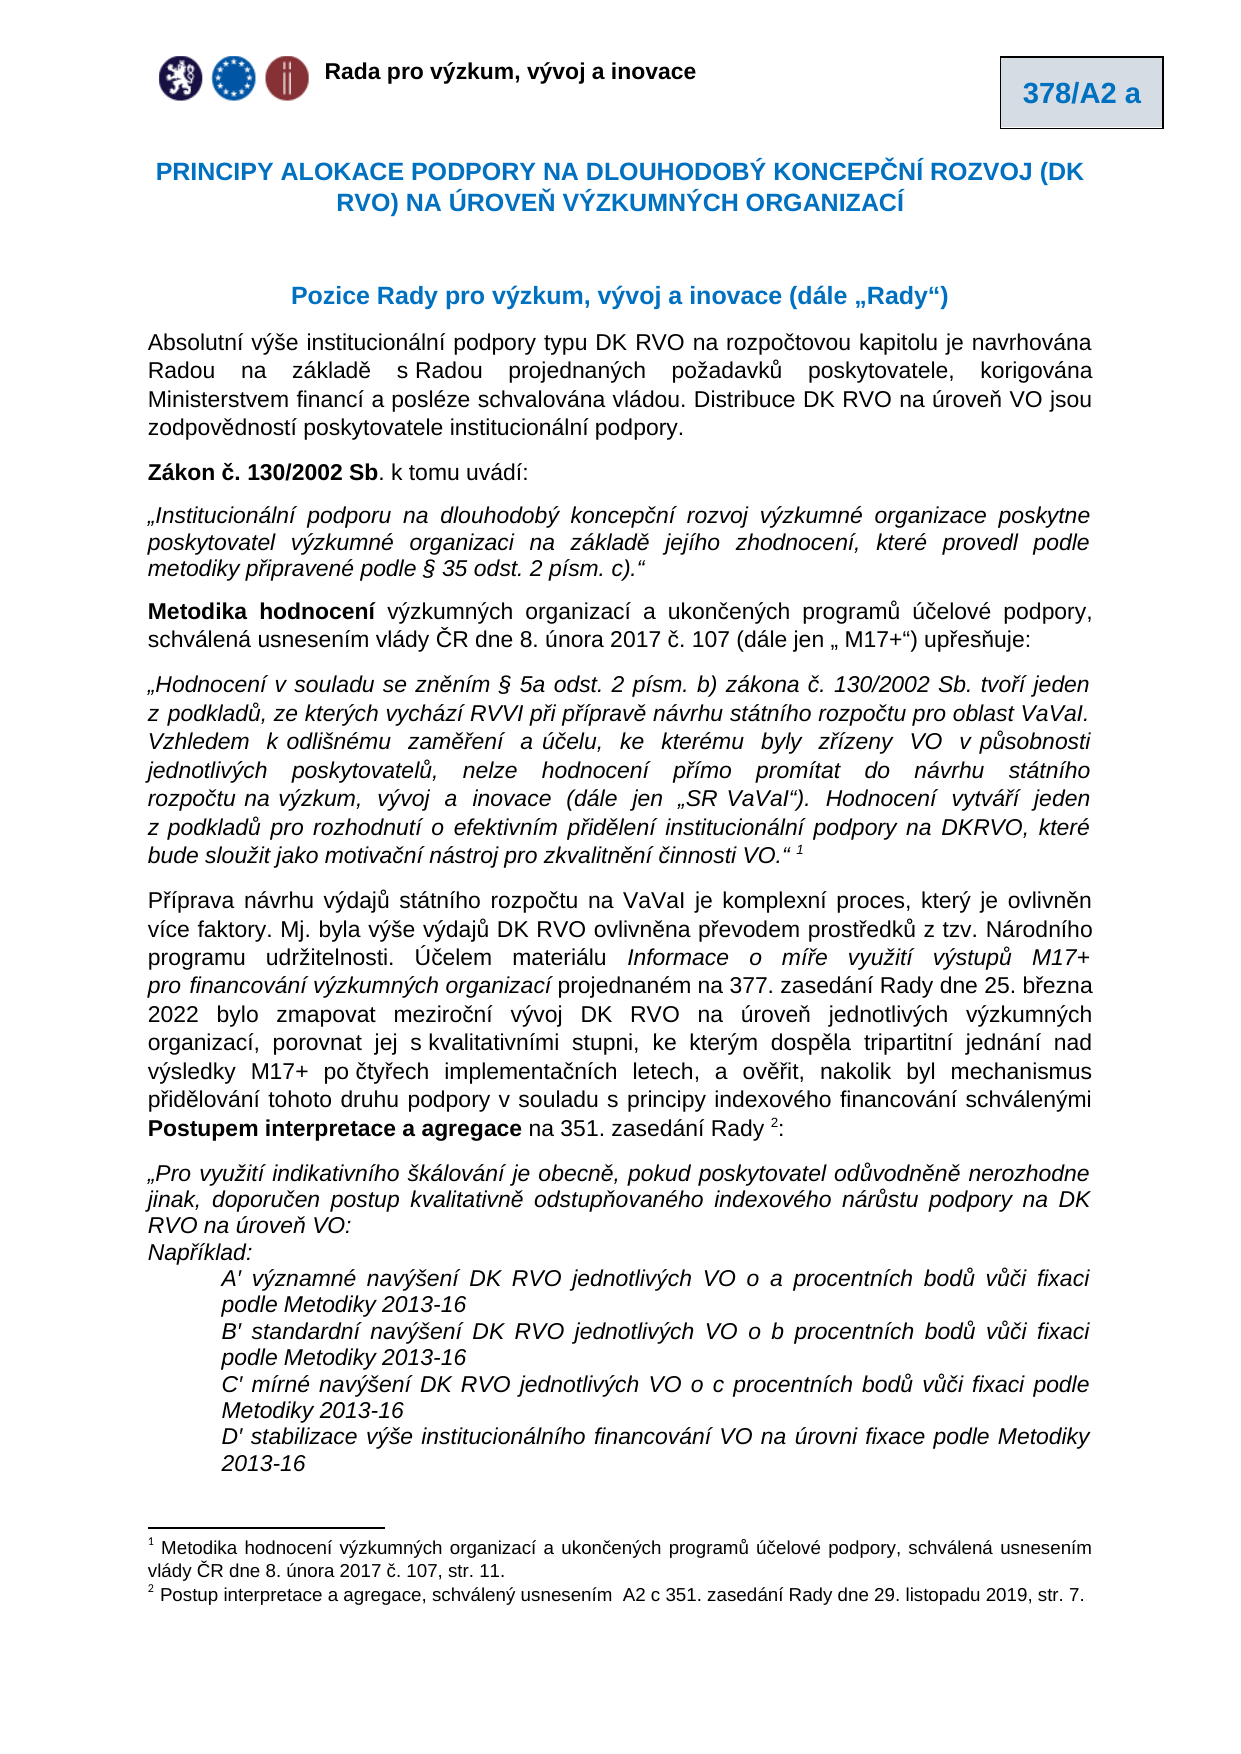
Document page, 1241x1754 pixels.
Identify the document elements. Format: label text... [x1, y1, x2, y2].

text Například: [148, 1239, 1093, 1265]
text Absolutní výše institucionální podpory typu DK RVO na rozpočtovou kapitolu je navrhována Radou na základě s Radou projednaných požadavků poskytovatele, korigována Ministerstvem financí a posléze schvalována vládou. Distribuce DK RVO na úroveň VO jsou zodpovědností poskytovatele institucionální podpory. [148, 329, 1093, 440]
text „Hodnocení v souladu se zněním § 5a odst. 2 písm. b) zákona č. 130/2002 Sb. tvoří jeden z podkladů, ze kterých vychází RVVI při přípravě návrhu státního rozpočtu pro oblast VaVaI. Vzhledem k odlišnému zaměření a účelu, ke kterému byly zřízeny VO v působnosti jednotlivých poskytovatelů, nelze hodnocení přímo promítat do návrhu státního rozpočtu na výzkum, vývoj a inovace (dále jen „SR VaVaI“). Hodnocení vytváří jeden z podkladů pro rozhodnutí o efektivním přidělení institucionální podpory na DKRVO, které bude sloužit jako motivační nástroj pro zkvalitnění činnosti VO.“ [148, 671, 1093, 868]
text D′ stabilizace výše institucionálního financování VO na úrovni fixace podle Metodiky 2013-16 [221, 1423, 1093, 1476]
text „Institucionální podporu na dlouhodobý koncepční rozvoj výzkumné organizace poskytne poskytovatel výzkumné organizaci na základě jejího zhodnocení, které provedl podle metodiky připravené podle § 35 odst. 2 písm. c).“ [148, 502, 1093, 581]
text C′ mírné navýšení DK RVO jednotlivých VO o c procentních bodů vůči fixaci podle Metodiky 2013-16 [221, 1371, 1093, 1423]
text A′ významné navýšení DK RVO jednotlivých VO o a procentních bodů vůči fixaci podle Metodiky 2013-16 [221, 1265, 1093, 1318]
text B′ standardní navýšení DK RVO jednotlivých VO o b procentních bodů vůči fixaci podle Metodiky 2013-16 [221, 1318, 1093, 1371]
text Metodika hodnocení výzkumných organizací a ukončených programů účelové podpory, schválená usnesením vlády ČR dne 8. února 2017 č. 107 (dále jen „ M17+“) upřesňuje: [148, 598, 1093, 653]
text Příprava návrhu výdajů státního rozpočtu na VaVaI je komplexní proces, který je ovlivněn více faktory. Mj. byla výše výdajů DK RVO ovlivněna převodem prostředků z tzv. Národního programu udržitelnosti. Účelem materiálu Informace o míře využití výstupů M17+ pro financování výzkumných organizací projednaném na 377. zasedání Rady dne 25. března 2022 bylo zmapovat meziroční vývoj DK RVO na úroveň jednotlivých výzkumných organizací, porovnat jej s kvalitativními stupni, ke kterým dospěla tripartitní jednání nad výsledky M17+ po čtyřech implementačních letech, a ověřit, nakolik byl mechanismus přidělování tohoto druhu podpory v souladu s principy indexového financování schválenými Postupem interpretace a agregace na 351. zasedání Rady : [148, 887, 1093, 1141]
text Pozice Rady pro výzkum, vývoj a inovace (dále „Rady“) [148, 281, 1093, 310]
text Zákon č. 130/2002 Sb. k tomu uvádí: [148, 459, 1093, 485]
text „Pro využití indikativního škálování je obecně, pokud poskytovatel odůvodněně nerozhodne jinak, doporučen postup kvalitativně odstupňovaného indexového nárůstu podpory na DK RVO na úroveň VO: [148, 1160, 1093, 1239]
picture [158, 56, 309, 102]
text PRINCIPY ALOKACE PODPORY NA DLOUHODOBÝ KONCEPČNÍ ROZVOJ (DK RVO) NA ÚROVEŇ VÝZKUMNÝCH ORGANIZACÍ [148, 157, 1093, 217]
